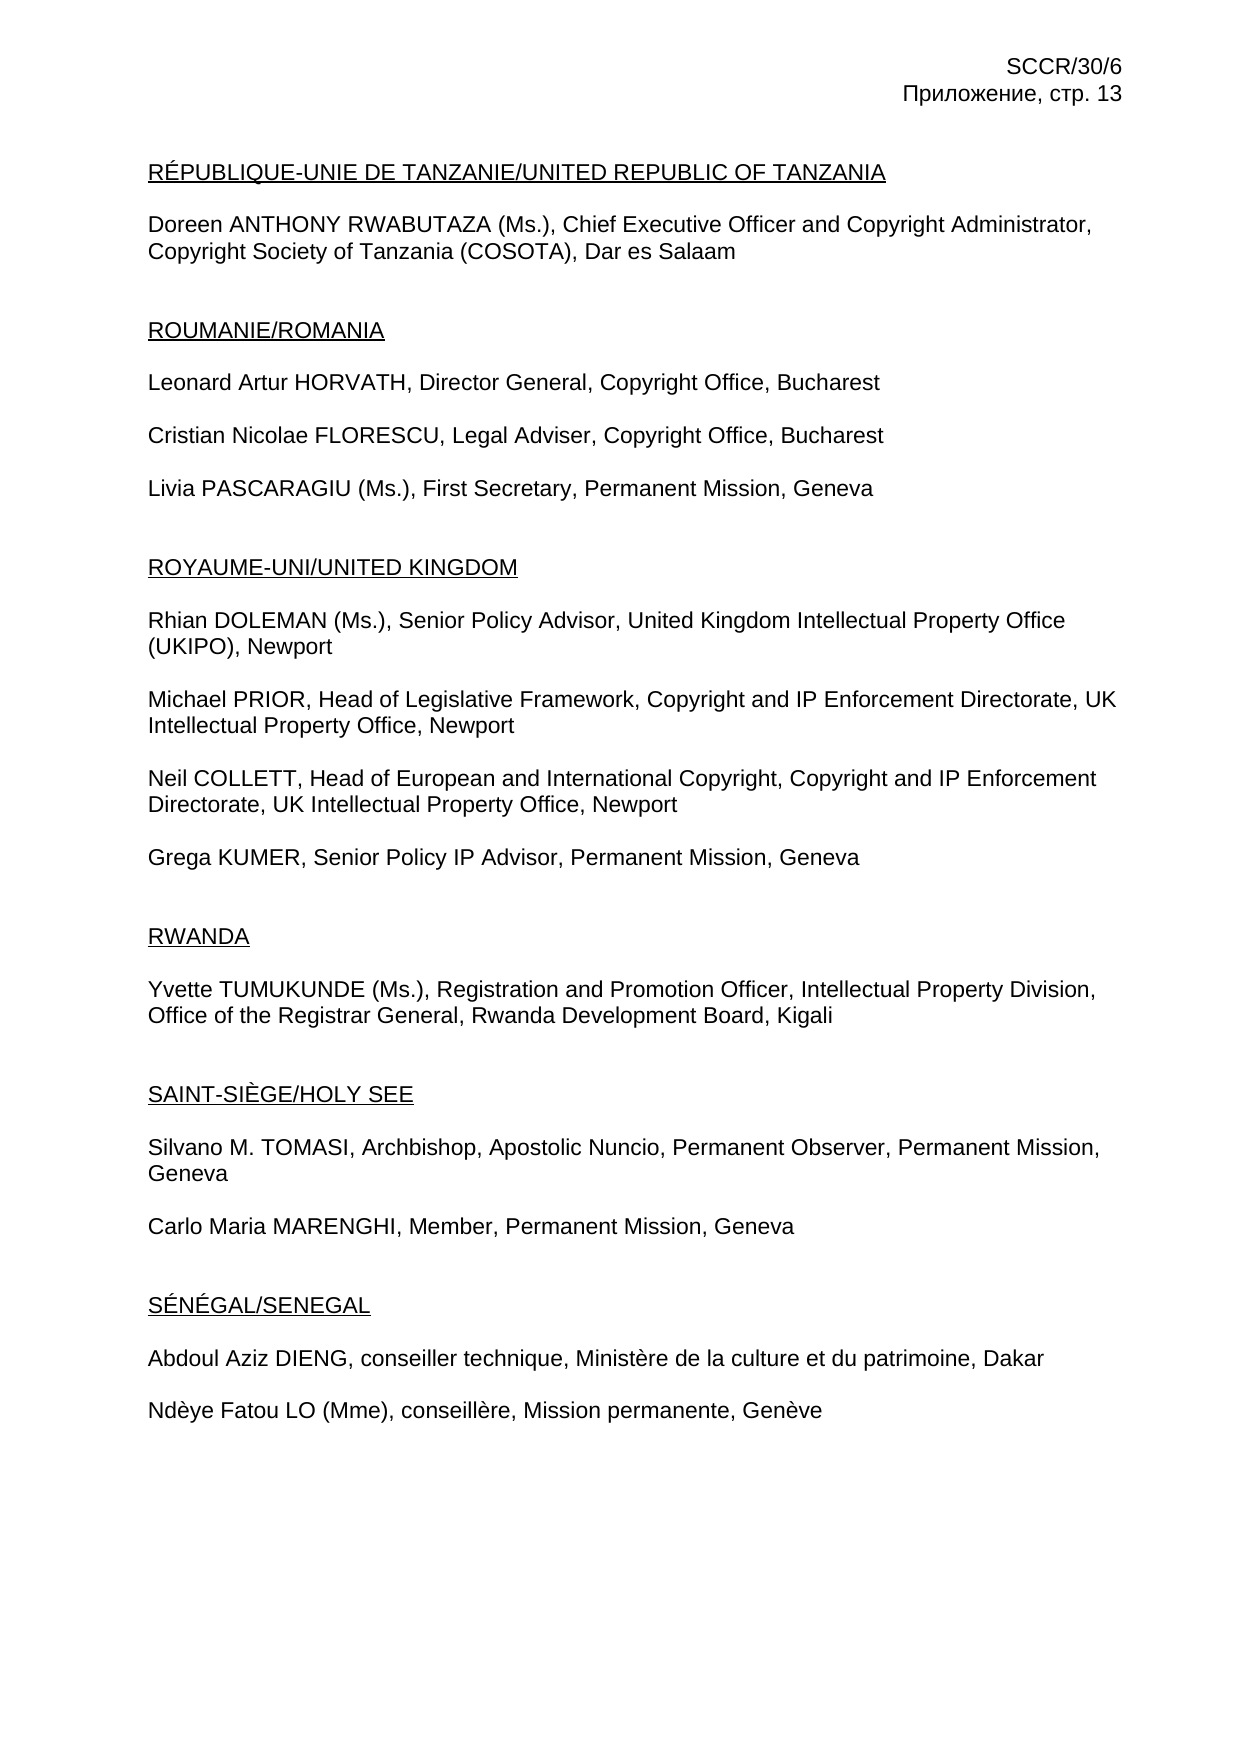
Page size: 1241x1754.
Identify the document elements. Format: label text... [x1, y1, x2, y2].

text Abdoul Aziz DIENG, conseiller technique, Ministère de la culture et du patrimoine, Dakar [148, 1344, 1122, 1371]
text Grega KUMER, Senior Policy IP Advisor, Permanent Mission, Geneva [148, 844, 1122, 870]
text Cristian Nicolae FLORESCU, Legal Adviser, Copyright Office, Bucharest [148, 422, 1122, 448]
text Livia PASCARAGIU (Ms.), First Secretary, Permanent Mission, Geneva [148, 475, 1122, 501]
text RWANDA [148, 923, 1122, 949]
text Neil COLLETT, Head of European and International Copyright, Copyright and IP Enforcement Directorate, UK Intellectual Property Office, Newport [148, 765, 1122, 817]
text SÉNÉGAL/SENEGAL [148, 1292, 1122, 1318]
text Doreen ANTHONY RWABUTAZA (Ms.), Chief Executive Officer and Copyright Administrator, Copyright Society of Tanzania (COSOTA), Dar es Salaam [148, 211, 1122, 264]
text Rhian DOLEMAN (Ms.), Senior Policy Advisor, United Kingdom Intellectual Property Office (UKIPO), Newport [148, 607, 1122, 659]
text RÉPUBLIQUE-UNIE DE TANZANIE/UNITED REPUBLIC OF TANZANIA [148, 158, 1122, 185]
text Silvano M. TOMASI, Archbishop, Apostolic Nuncio, Permanent Observer, Permanent Mission, Geneva [148, 1134, 1122, 1186]
text Carlo Maria MARENGHI, Member, Permanent Mission, Geneva [148, 1213, 1122, 1239]
text Leonard Artur HORVATH, Director General, Copyright Office, Bucharest [148, 369, 1122, 396]
text Yvette TUMUKUNDE (Ms.), Registration and Promotion Officer, Intellectual Property Division, Office of the Registrar General, Rwanda Development Board, Kigali [148, 976, 1122, 1028]
text ROUMANIE/ROMANIA [148, 317, 1122, 343]
text ROYAUME-UNI/UNITED KINGDOM [148, 554, 1122, 580]
text SAINT-SIÈGE/HOLY SEE [148, 1081, 1122, 1107]
text Michael PRIOR, Head of Legislative Framework, Copyright and IP Enforcement Directorate, UK Intellectual Property Office, Newport [148, 686, 1122, 738]
text Ndèye Fatou LO (Mme), conseillère, Mission permanente, Genève [148, 1397, 1122, 1423]
